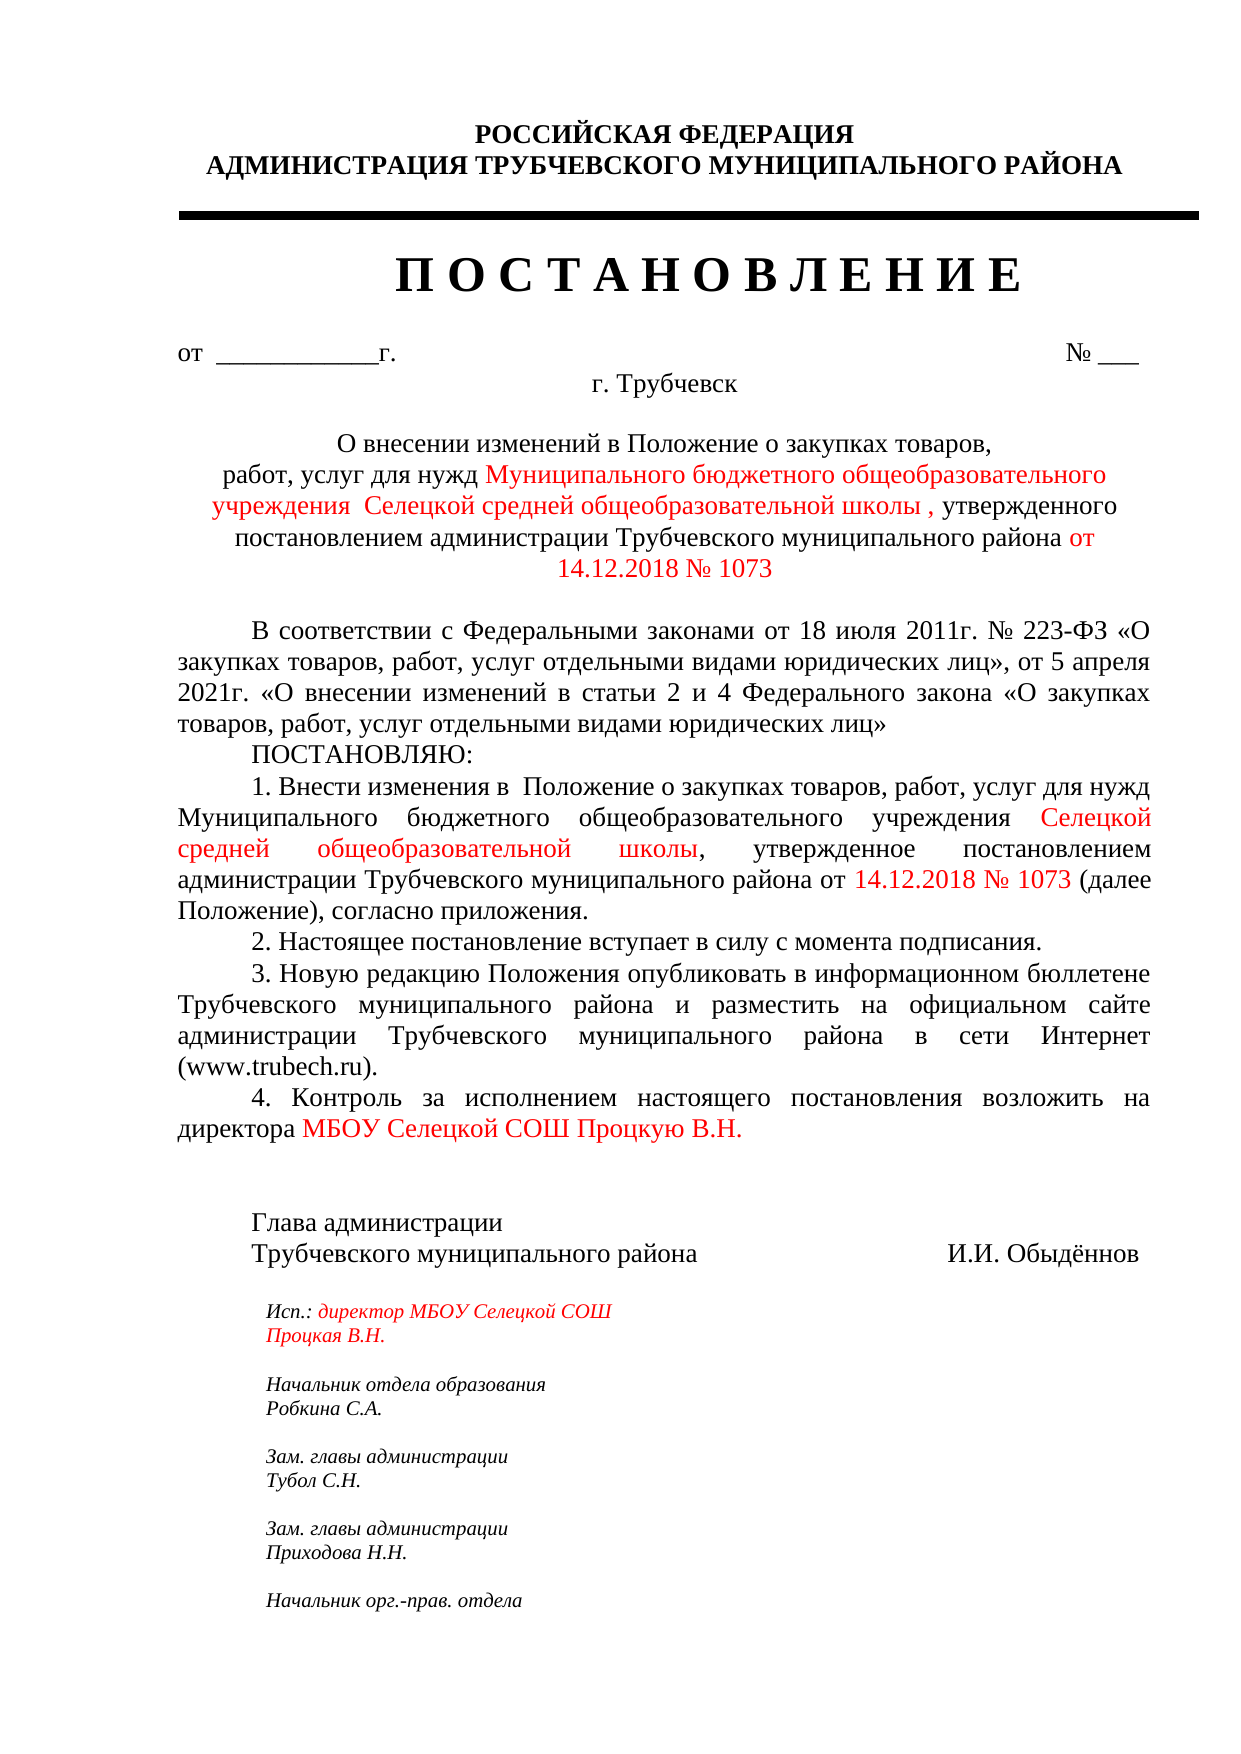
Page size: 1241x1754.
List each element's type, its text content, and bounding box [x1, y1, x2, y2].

text П О С Т А Н О В Л Е Н И Е [177, 245, 1152, 303]
text 1. Внести изменения в Положение о закупках товаров, работ, услуг для нужд Муниципального бюджетного общеобразовательного учреждения Селецкой средней общеобразовательной школы, утвержденное постановлением администрации Трубчевского муниципального района от 14.12.2018 № 1073 (далее Положение), согласно приложения. [177, 770, 1152, 926]
text работ, услуг для нужд Муниципального бюджетного общеобразовательного учреждения Селецкой средней общеобразовательной школы , утвержденного постановлением администрации Трубчевского муниципального района от 14.12.2018 № 1073 [177, 458, 1152, 583]
text Начальник отдела образования [177, 1371, 1152, 1396]
text 2. Настоящее постановление вступает в силу с момента подписания. [177, 926, 1152, 957]
subtitle РОССИЙСКАЯ ФЕДЕРАЦИЯ [177, 118, 1152, 149]
text Приходова Н.Н. [177, 1540, 1152, 1564]
text Робкина С.А. [177, 1396, 1152, 1419]
text В соответствии с Федеральными законами от 18 июля 2011г. № 223-ФЗ «О закупках товаров, работ, услуг отдельными видами юридических лиц», от 5 апреля 2021г. «О внесении изменений в статьи 2 и 4 Федерального закона «О закупках товаров, работ, услуг отдельными видами юридических лиц» [177, 614, 1152, 739]
text Начальник орг.-прав. отдела [177, 1588, 1152, 1612]
text Процкая В.Н. [177, 1323, 1152, 1347]
text ПОСТАНОВЛЯЮ: [177, 739, 1152, 770]
text г. Трубчевск [177, 367, 1152, 398]
text Исп.: директор МБОУ Селецкой СОШ [177, 1299, 1152, 1323]
text Зам. главы администрации [177, 1516, 1152, 1540]
text Трубчевского муниципального района И.И. Обыдённов [177, 1237, 1152, 1268]
text О внесении изменений в Положение о закупках товаров, [177, 427, 1152, 458]
text 4. Контроль за исполнением настоящего постановления возложить на директора МБОУ Селецкой СОШ Процкую В.Н. [177, 1081, 1152, 1143]
text Зам. главы администрации [177, 1444, 1152, 1468]
text Тубол С.Н. [177, 1468, 1152, 1492]
text 3. Новую редакцию Положения опубликовать в информационном бюллетене Трубчевского муниципального района и разместить на официальном сайте администрации Трубчевского муниципального района в сети Интернет (www.trubech.ru). [177, 957, 1152, 1081]
text от ____________г. № ___ [177, 336, 1152, 367]
text АДМИНИСТРАЦИЯ ТРУБЧЕВСКОГО МУНИЦИПАЛЬНОГО РАЙОНА [177, 149, 1152, 180]
text Глава администрации [177, 1206, 1152, 1237]
